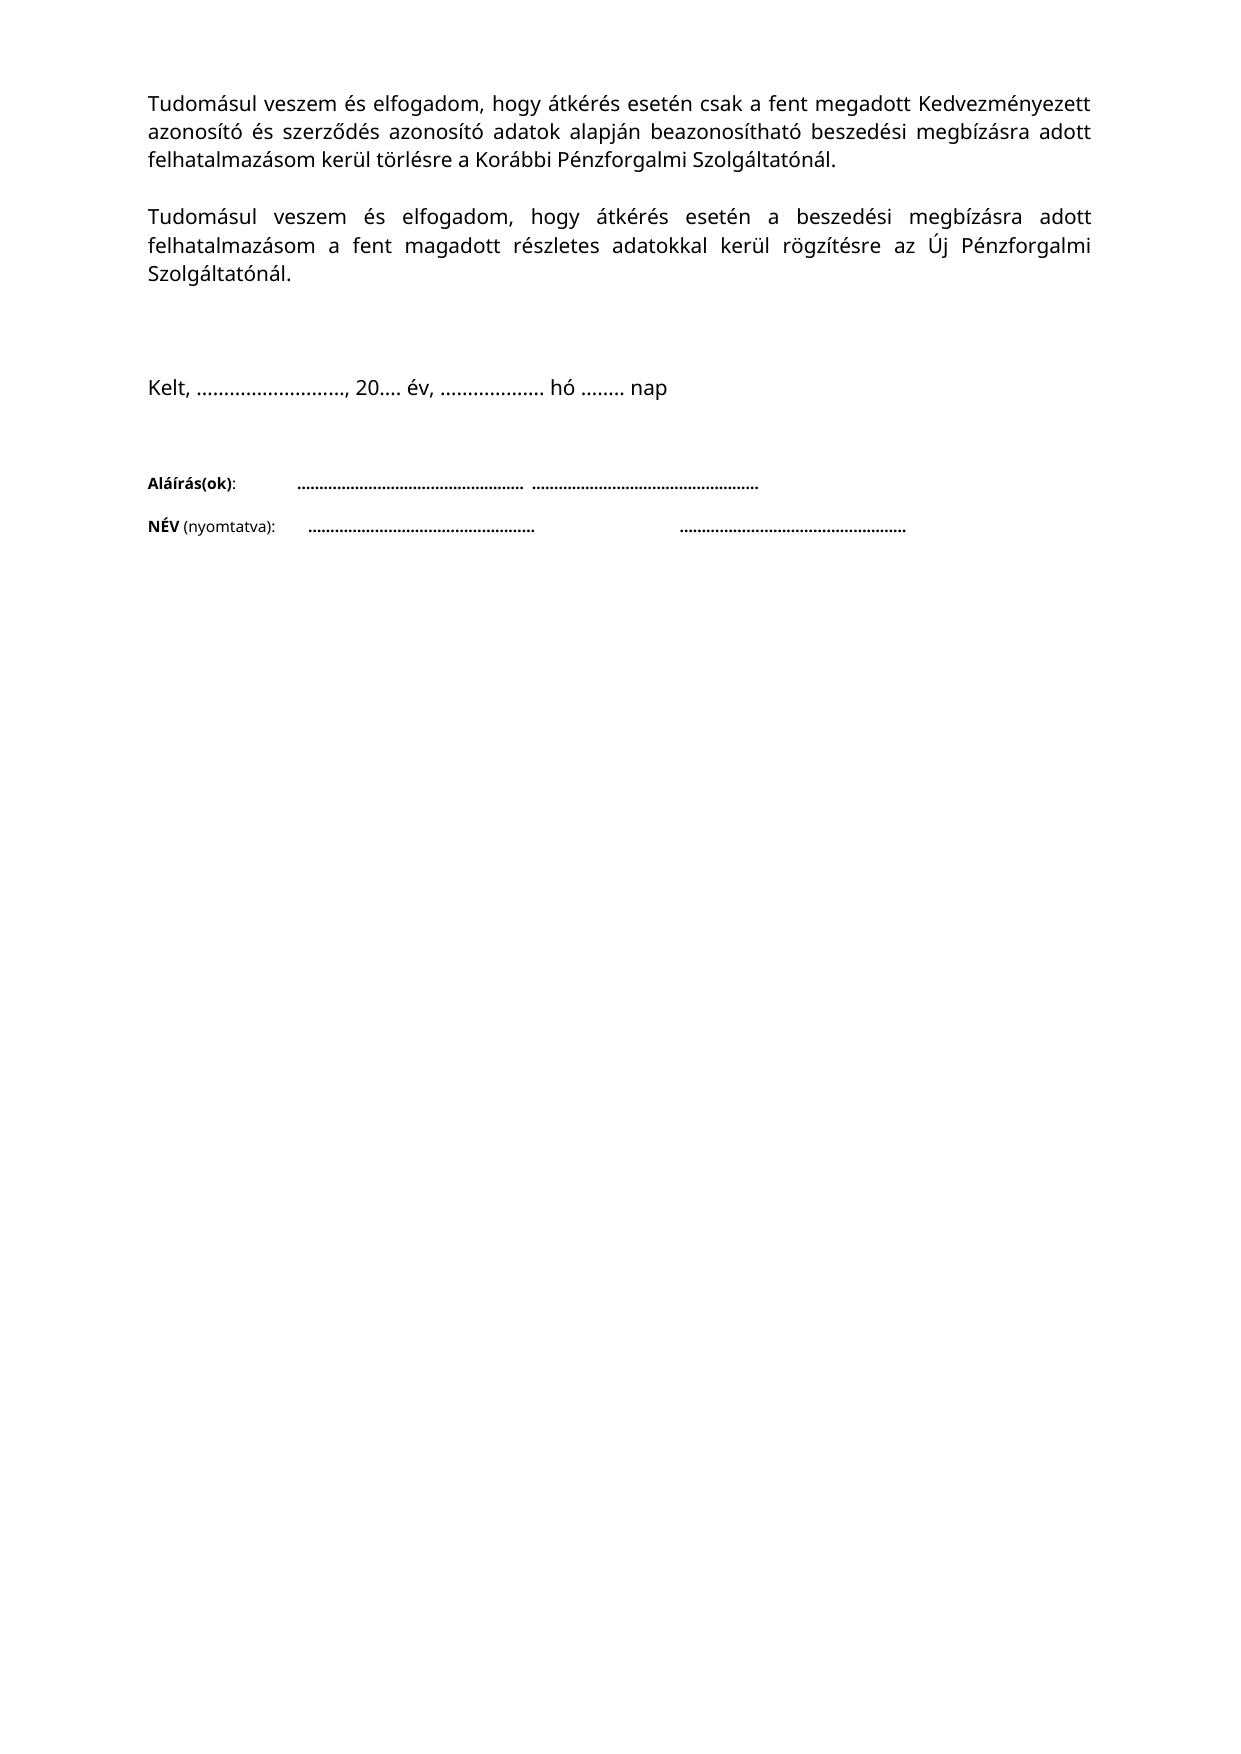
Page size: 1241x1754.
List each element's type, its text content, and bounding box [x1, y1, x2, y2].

text Kelt, ………………………, 20…. év, ………………. hó …….. nap [148, 373, 1092, 401]
text Tudomásul veszem és elfogadom, hogy átkérés esetén a beszedési megbízásra adott felhatalmazásom a fent magadott részletes adatokkal kerül rögzítésre az Új Pénzforgalmi Szolgáltatónál. [148, 202, 1092, 288]
text Aláírás(ok): …………………………………………… …………………………………………… [148, 473, 1092, 494]
text Tudomásul veszem és elfogadom, hogy átkérés esetén csak a fent megadott Kedvezményezett azonosító és szerződés azonosító adatok alapján beazonosítható beszedési megbízásra adott felhatalmazásom kerül törlésre a Korábbi Pénzforgalmi Szolgáltatónál. [148, 89, 1092, 174]
text NÉV (nyomtatva): …………………………………………… …………………………………………… [148, 516, 1092, 537]
